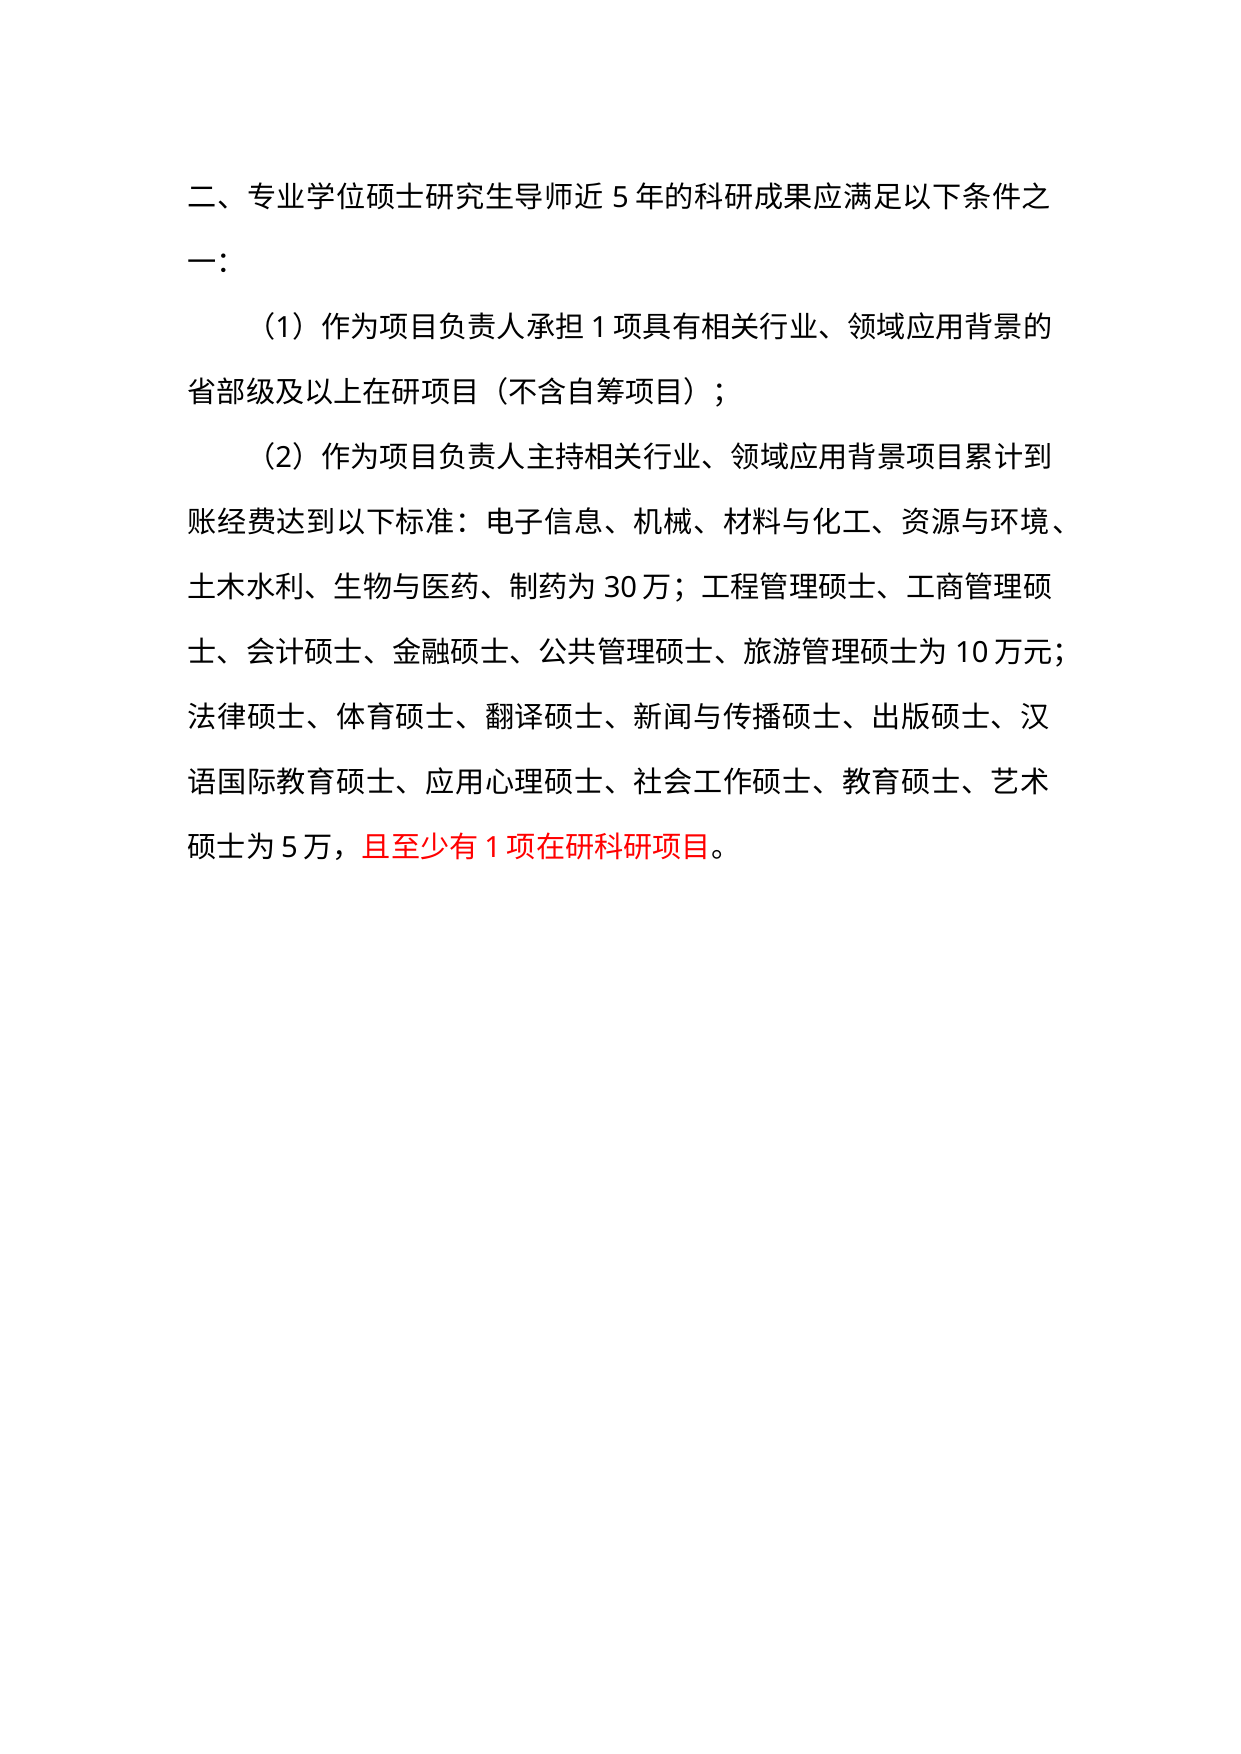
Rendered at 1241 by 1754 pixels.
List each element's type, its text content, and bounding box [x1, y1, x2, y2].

text （1）作为项目负责人承担1项具有相关行业、领域应用背景的省部级及以上在研项目（不含自筹项目）； [187, 292, 1053, 422]
text 二、专业学位硕士研究生导师近5年的科研成果应满足以下条件之一： [187, 162, 1053, 292]
text （2）作为项目负责人主持相关行业、领域应用背景项目累计到账经费达到以下标准：电子信息、机械、材料与化工、资源与环境、土木水利、生物与医药、制药为30万；工程管理硕士、工商管理硕士、会计硕士、金融硕士、公共管理硕士、旅游管理硕士为10万元；法律硕士、体育硕士、翻译硕士、新闻与传播硕士、出版硕士、汉语国际教育硕士、应用心理硕士、社会工作硕士、教育硕士、艺术硕士为5万，且至少有1项在研科研项目。 [187, 422, 1053, 877]
